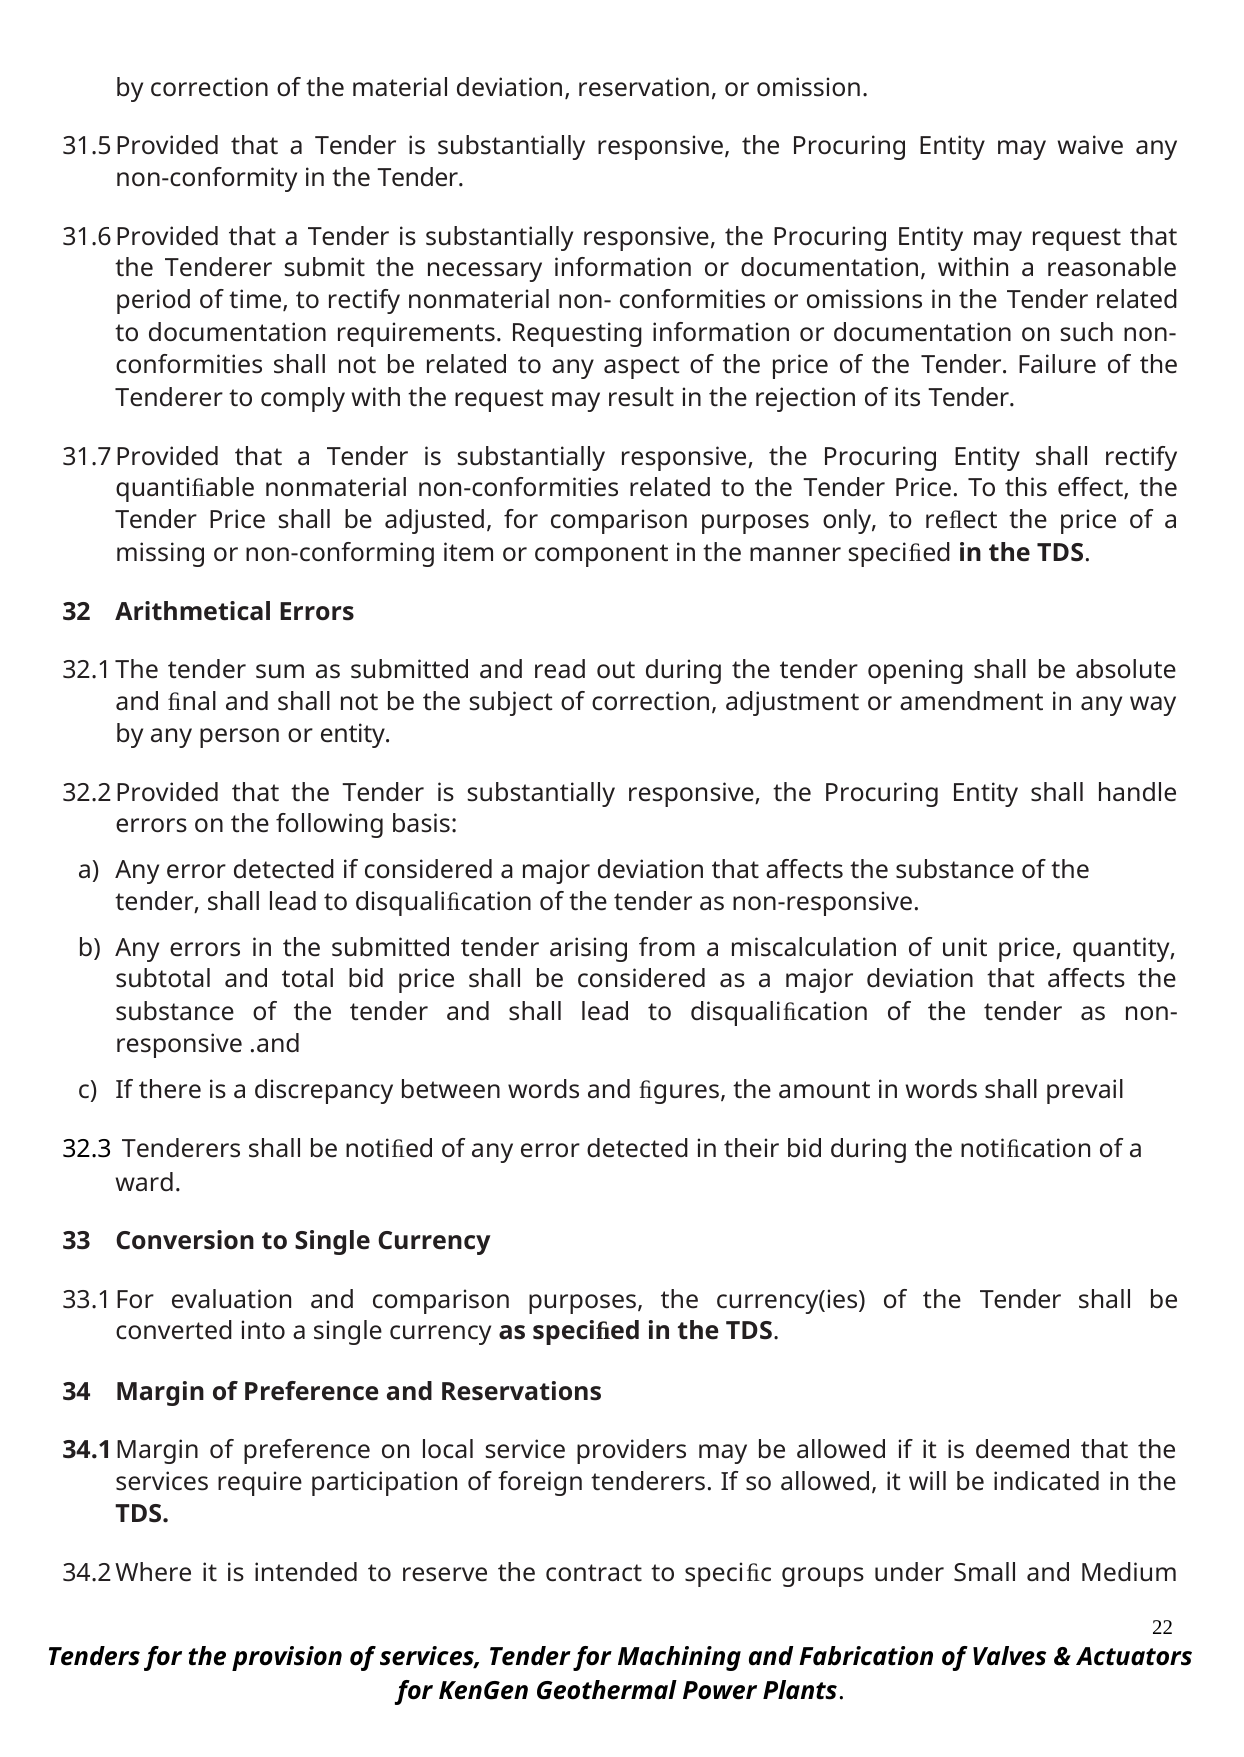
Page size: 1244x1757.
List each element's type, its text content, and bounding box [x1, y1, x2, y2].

list Any errors in the submitted tender arising from a miscalculation of unit price, quantity, subtotal and total bid price shall be considered as a major deviation that affects the substance of the tender and shall lead to disqualiﬁcation of the tender as non-responsive .and [78, 930, 1178, 1060]
list Conversion to Single Currency [62, 1223, 1178, 1257]
list Provided that the Tender is substantially responsive, the Procuring Entity shall handle errors on the following basis: [62, 775, 1178, 840]
list Provided that a Tender is substantially responsive, the Procuring Entity shall rectify quantiﬁable nonmaterial non-conformities related to the Tender Price. To this effect, the Tender Price shall be adjusted, for comparison purposes only, to reﬂect the price of a missing or non-conforming item or component in the manner speciﬁed in the TDS. [62, 439, 1178, 568]
list Provided that a Tender is substantially responsive, the Procuring Entity may request that the Tenderer submit the necessary information or documentation, within a reasonable period of time, to rectify nonmaterial non- conformities or omissions in the Tender related to documentation requirements. Requesting information or documentation on such non-conformities shall not be related to any aspect of the price of the Tender. Failure of the Tenderer to comply with the request may result in the rejection of its Tender. [62, 219, 1178, 413]
list Provided that a Tender is substantially responsive, the Procuring Entity may waive any non-conformity in the Tender. [62, 129, 1178, 193]
list Any error detected if considered a major deviation that affects the substance of the tender, shall lead to disqualiﬁcation of the tender as non-responsive. [78, 853, 1178, 918]
list If there is a discrepancy between words and ﬁgures, the amount in words shall prevail [78, 1072, 1178, 1106]
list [62, 1556, 1178, 1588]
list Tenderers shall be notiﬁed of any error detected in their bid during the notiﬁcation of a ward. [62, 1131, 1178, 1199]
list The tender sum as submitted and read out during the tender opening shall be absolute and ﬁnal and shall not be the subject of correction, adjustment or amendment in any way by any person or entity. [62, 653, 1178, 750]
list Margin of Preference and Reservations [62, 1374, 1178, 1408]
list Arithmetical Errors [62, 593, 1178, 627]
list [62, 71, 1178, 103]
text 33.1 For evaluation and comparison purposes, the currency(ies) of the Tender shall be converted into a single currency as speciﬁed in the TDS. [62, 1282, 1178, 1347]
list Margin of preference on local service providers may be allowed if it is deemed that the services require participation of foreign tenderers. If so allowed, it will be indicated in the TDS. [62, 1433, 1178, 1530]
